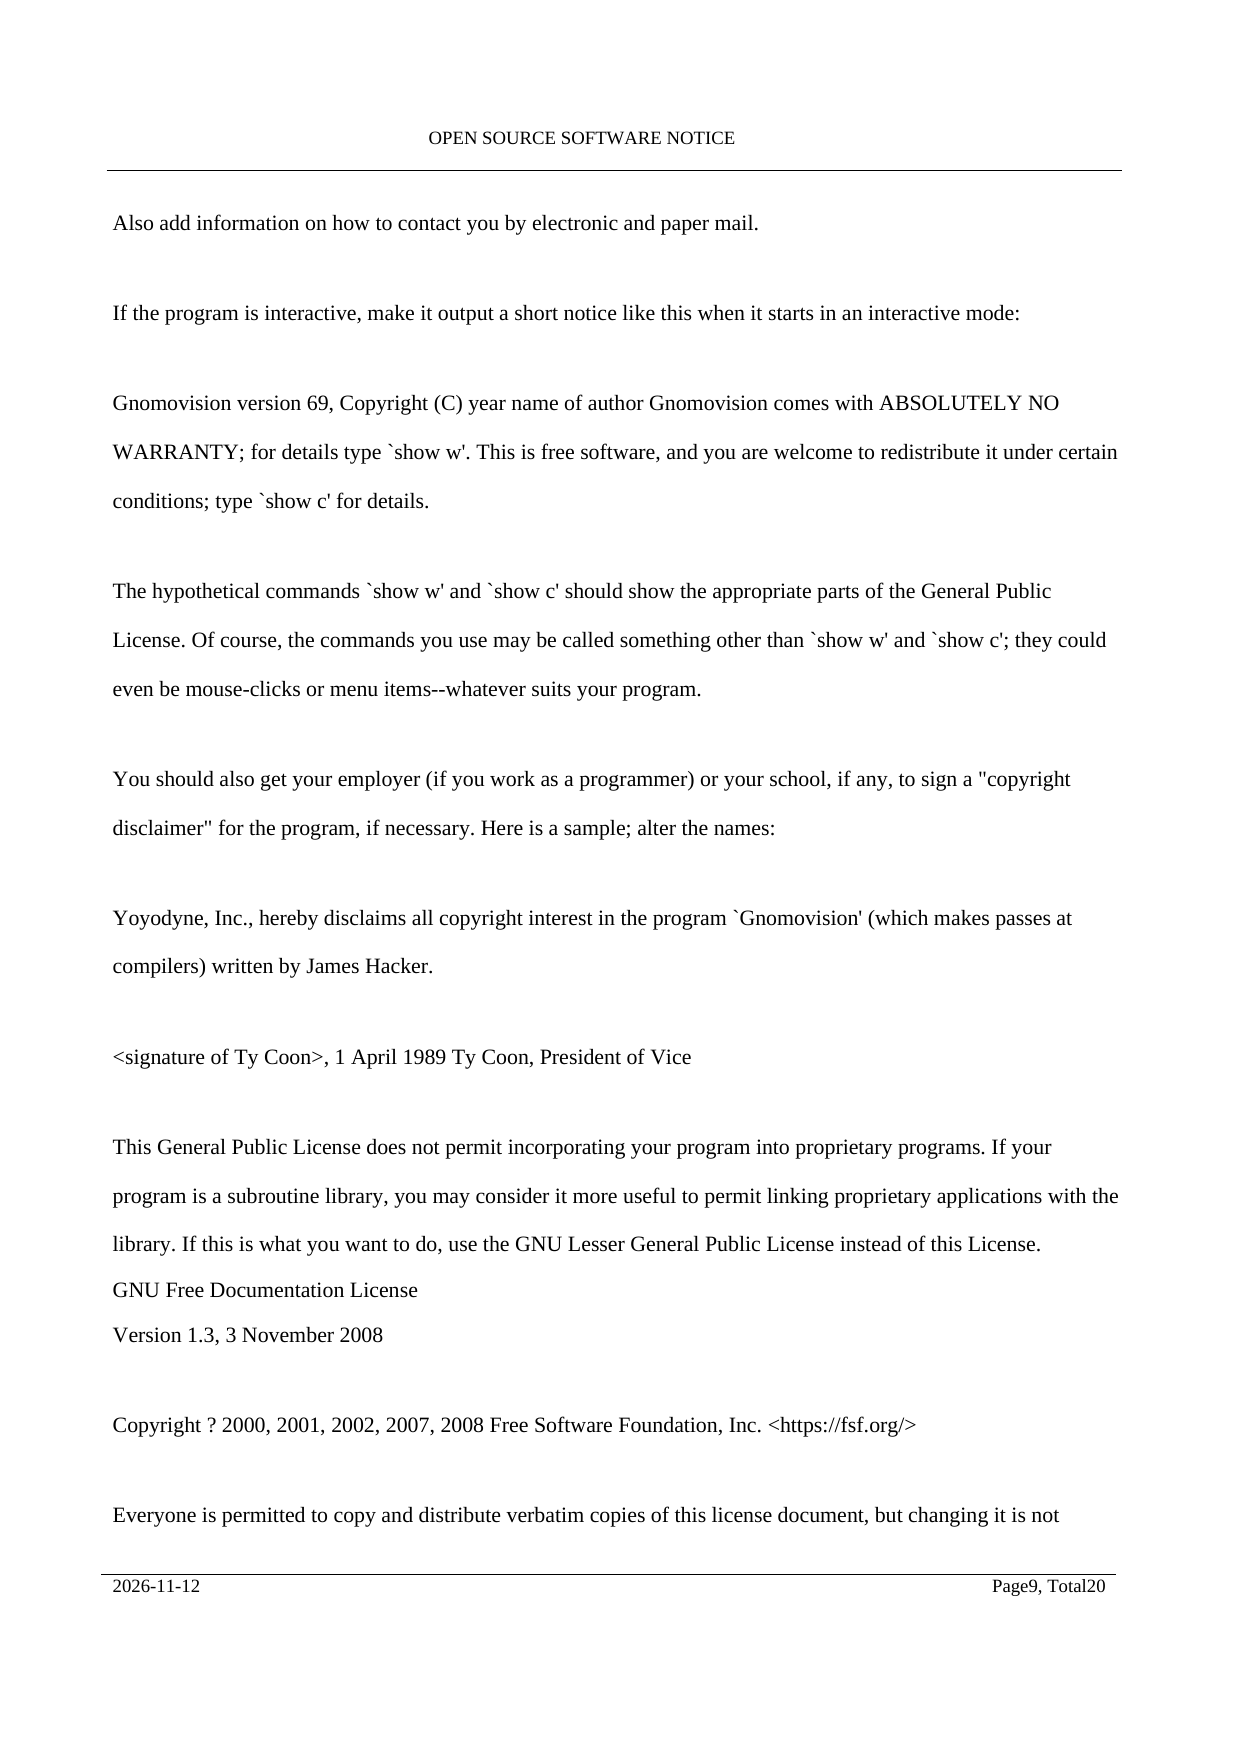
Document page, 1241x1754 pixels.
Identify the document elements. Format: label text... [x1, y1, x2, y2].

text <signature of Ty Coon>, 1 April 1989 Ty Coon, President of Vice [112, 1040, 1128, 1073]
text Copyright ? 2000, 2001, 2002, 2007, 2008 Free Software Foundation, Inc. <https://fsf.org/> [112, 1408, 1128, 1441]
text Gnomovision version 69, Copyright (C) year name of author Gnomovision comes with ABSOLUTELY NO WARRANTY; for details type `show w'. This is free software, and you are welcome to redistribute it under certain conditions; type `show c' for details. [112, 387, 1128, 517]
text Also add information on how to contact you by electronic and paper mail. [112, 206, 1128, 239]
text GNU Free Documentation License [112, 1273, 1128, 1305]
text If the program is interactive, make it output a short notice like this when it starts in an interactive mode: [112, 297, 1128, 329]
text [112, 1498, 1128, 1531]
text Version 1.3, 3 November 2008 [112, 1318, 1128, 1351]
text Yoyodyne, Inc., hereby disclaims all copyright interest in the program `Gnomovision' (which makes passes at compilers) written by James Hacker. [112, 901, 1128, 982]
text The hypothetical commands `show w' and `show c' should show the appropriate parts of the General Public License. Of course, the commands you use may be called something other than `show w' and `show c'; they could even be mouse-clicks or menu items--whatever suits your program. [112, 574, 1128, 704]
text You should also get your employer (if you work as a programmer) or your school, if any, to sign a "copyright disclaimer" for the program, if necessary. Here is a sample; alter the names: [112, 762, 1128, 843]
text This General Public License does not permit incorporating your program into proprietary programs. If your program is a subroutine library, you may consider it more useful to permit linking proprietary applications with the library. If this is what you want to do, use the GNU Lesser General Public License instead of this License. [112, 1130, 1128, 1260]
